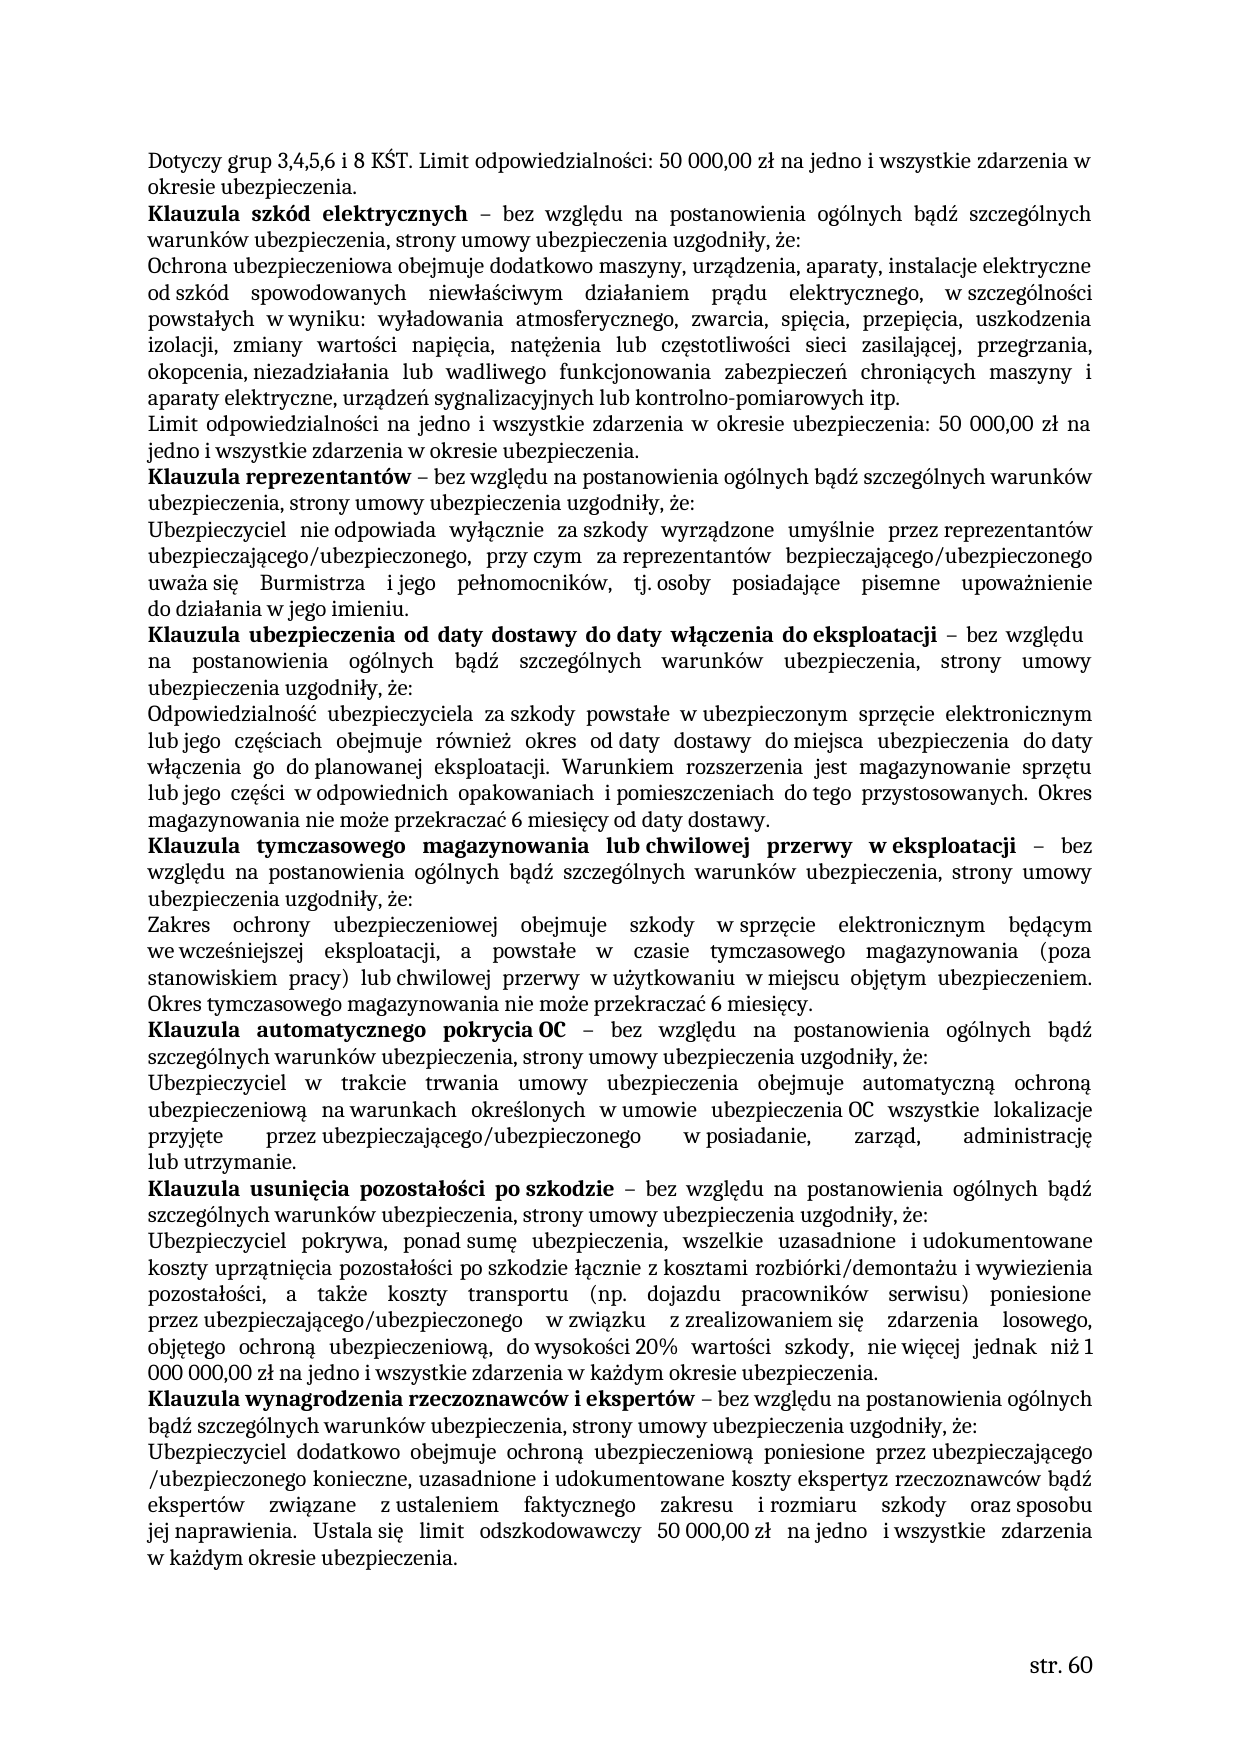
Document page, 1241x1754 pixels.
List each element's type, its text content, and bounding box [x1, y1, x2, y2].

text Klauzula usunięcia pozostałości po szkodzie – bez względu na postanowienia ogólnych bądź szczególnych warunków ubezpieczenia, strony umowy ubezpieczenia uzgodniły, że: [148, 1175, 1093, 1228]
text Ubezpieczyciel nie odpowiada wyłącznie za szkody wyrządzone umyślnie przez reprezentantów ubezpieczającego/ubezpieczonego, przy czym za reprezentantów bezpieczającego/ubezpieczonego uważa się Burmistrza i jego pełnomocników, tj. osoby posiadające pisemne upoważnienie do działania w jego imieniu. [148, 517, 1093, 622]
text Odpowiedzialność ubezpieczyciela za szkody powstałe w ubezpieczonym sprzęcie elektronicznym lub jego częściach obejmuje również okres od daty dostawy do miejsca ubezpieczenia do daty włączenia go do planowanej eksploatacji. Warunkiem rozszerzenia jest magazynowanie sprzętu lub jego części w odpowiednich opakowaniach i pomieszczeniach do tego przystosowanych. Okres magazynowania nie może przekraczać 6 miesięcy od daty dostawy. [148, 701, 1093, 833]
text Limit odpowiedzialności na jedno i wszystkie zdarzenia w okresie ubezpieczenia: 50 000,00 zł na jedno i wszystkie zdarzenia w okresie ubezpieczenia. [148, 411, 1093, 464]
text Ubezpieczyciel dodatkowo obejmuje ochroną ubezpieczeniową poniesione przez ubezpieczającego /ubezpieczonego konieczne, uzasadnione i udokumentowane koszty ekspertyz rzeczoznawców bądź ekspertów związane z ustaleniem faktycznego zakresu i rozmiaru szkody oraz sposobu jej naprawienia. Ustala się limit odszkodowawczy 50 000,00 zł na jedno i wszystkie zdarzenia w każdym okresie ubezpieczenia. [148, 1439, 1093, 1571]
text Ubezpieczyciel pokrywa, ponad sumę ubezpieczenia, wszelkie uzasadnione i udokumentowane koszty uprzątnięcia pozostałości po szkodzie łącznie z kosztami rozbiórki/demontażu i wywiezienia pozostałości, a także koszty transportu (np. dojazdu pracowników serwisu) poniesione przez ubezpieczającego/ubezpieczonego w związku z zrealizowaniem się zdarzenia losowego, objętego ochroną ubezpieczeniową, do wysokości 20% wartości szkody, nie więcej jednak niż 1 000 000,00 zł na jedno i wszystkie zdarzenia w każdym okresie ubezpieczenia. [148, 1228, 1093, 1386]
text Klauzula ubezpieczenia od daty dostawy do daty włączenia do eksploatacji – bez względu na postanowienia ogólnych bądź szczególnych warunków ubezpieczenia, strony umowy ubezpieczenia uzgodniły, że: [148, 622, 1093, 701]
text Ochrona ubezpieczeniowa obejmuje dodatkowo maszyny, urządzenia, aparaty, instalacje elektryczne od szkód spowodowanych niewłaściwym działaniem prądu elektrycznego, w szczególności powstałych w wyniku: wyładowania atmosferycznego, zwarcia, spięcia, przepięcia, uszkodzenia izolacji, zmiany wartości napięcia, natężenia lub częstotliwości sieci zasilającej, przegrzania, okopcenia, niezadziałania lub wadliwego funkcjonowania zabezpieczeń chroniących maszyny i aparaty elektryczne, urządzeń sygnalizacyjnych lub kontrolno-pomiarowych itp. [148, 253, 1093, 411]
text Zakres ochrony ubezpieczeniowej obejmuje szkody w sprzęcie elektronicznym będącym we wcześniejszej eksploatacji, a powstałe w czasie tymczasowego magazynowania (poza stanowiskiem pracy) lub chwilowej przerwy w użytkowaniu w miejscu objętym ubezpieczeniem. Okres tymczasowego magazynowania nie może przekraczać 6 miesięcy. [148, 912, 1093, 1017]
text Klauzula automatycznego pokrycia OC – bez względu na postanowienia ogólnych bądź szczególnych warunków ubezpieczenia, strony umowy ubezpieczenia uzgodniły, że: [148, 1017, 1093, 1070]
text Ubezpieczyciel w trakcie trwania umowy ubezpieczenia obejmuje automatyczną ochroną ubezpieczeniową na warunkach określonych w umowie ubezpieczenia OC wszystkie lokalizacje przyjęte przez ubezpieczającego/ubezpieczonego w posiadanie, zarząd, administrację lub utrzymanie. [148, 1070, 1093, 1175]
text Klauzula szkód elektrycznych – bez względu na postanowienia ogólnych bądź szczególnych warunków ubezpieczenia, strony umowy ubezpieczenia uzgodniły, że: [148, 200, 1093, 253]
text Klauzula wynagrodzenia rzeczoznawców i ekspertów – bez względu na postanowienia ogólnych bądź szczególnych warunków ubezpieczenia, strony umowy ubezpieczenia uzgodniły, że: [148, 1386, 1093, 1439]
text Klauzula tymczasowego magazynowania lub chwilowej przerwy w eksploatacji – bez względu na postanowienia ogólnych bądź szczególnych warunków ubezpieczenia, strony umowy ubezpieczenia uzgodniły, że: [148, 833, 1093, 912]
text Dotyczy grup 3,4,5,6 i 8 KŚT. Limit odpowiedzialności: 50 000,00 zł na jedno i wszystkie zdarzenia w okresie ubezpieczenia. [148, 148, 1093, 200]
text Klauzula reprezentantów – bez względu na postanowienia ogólnych bądź szczególnych warunków ubezpieczenia, strony umowy ubezpieczenia uzgodniły, że: [148, 464, 1093, 517]
